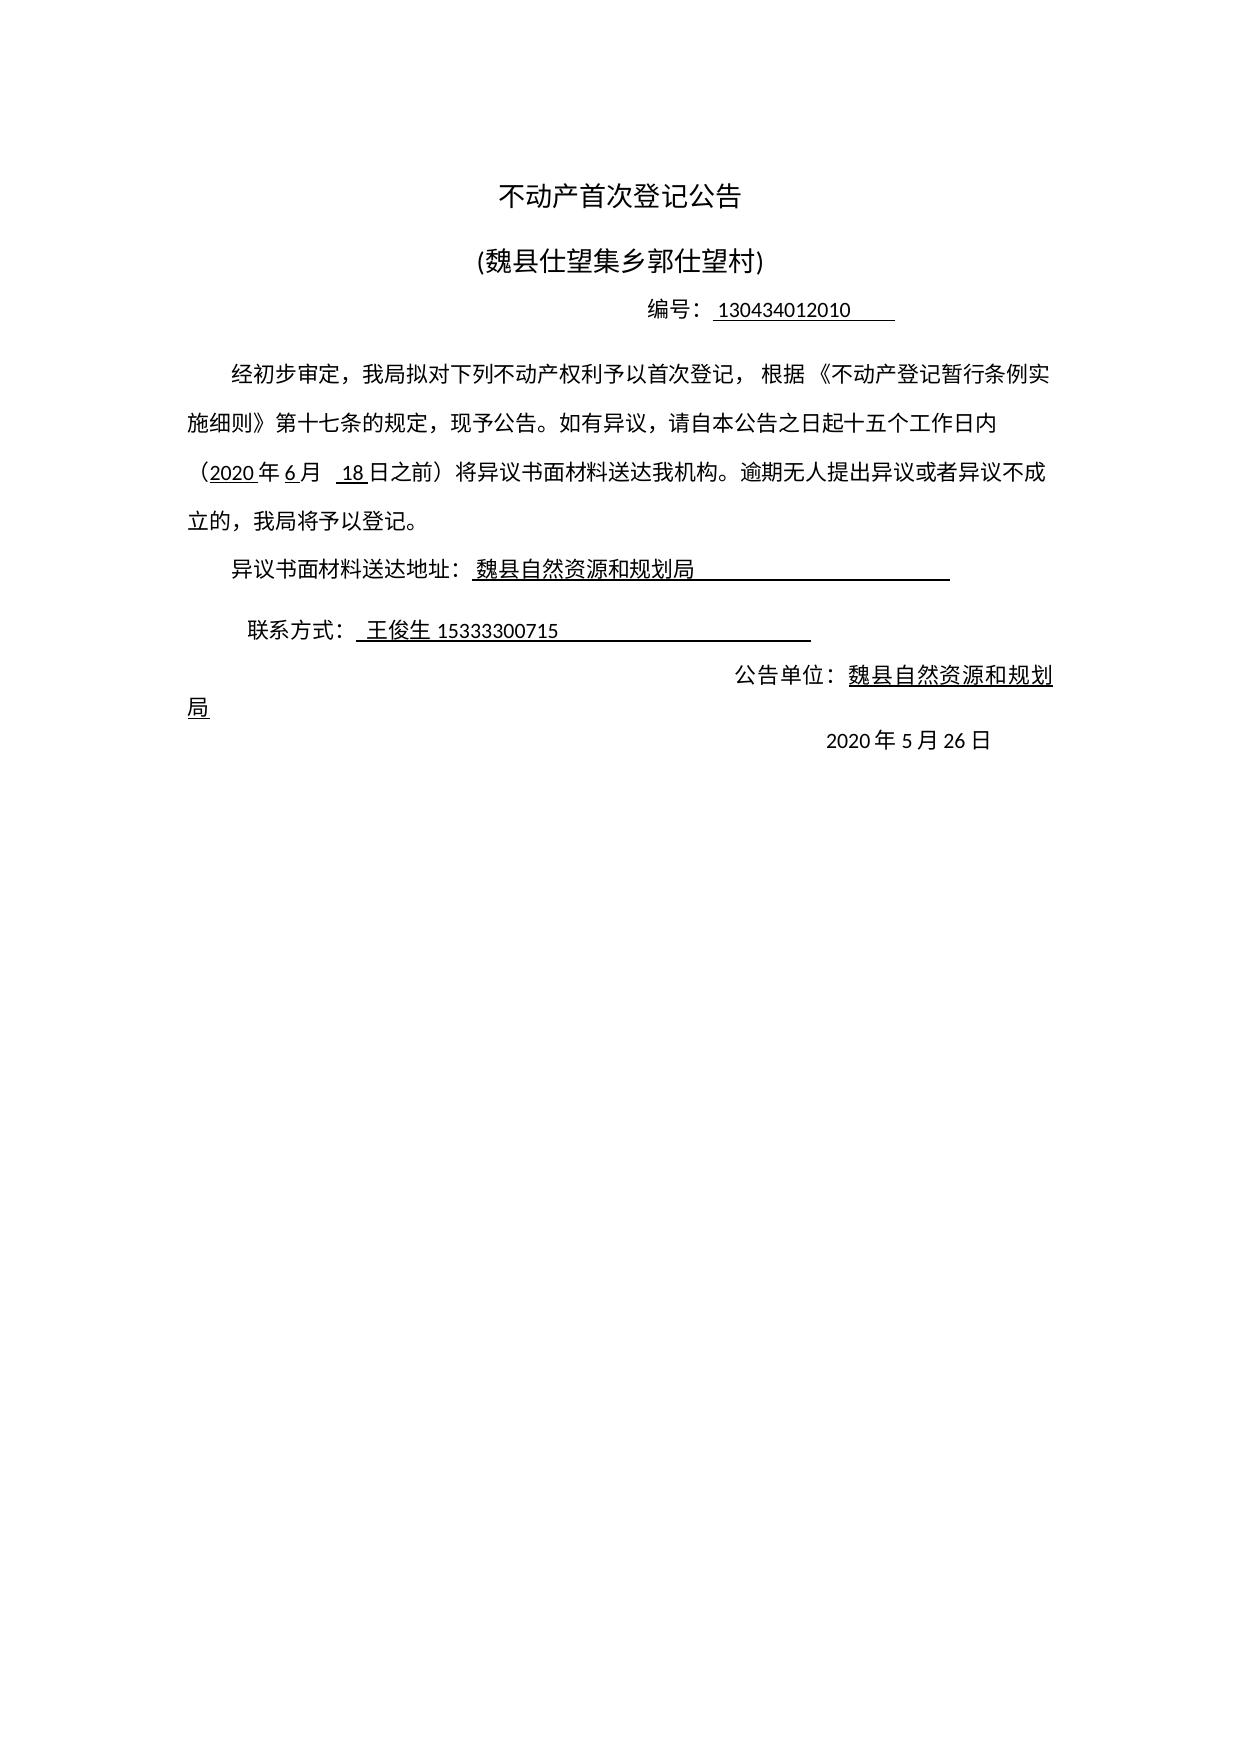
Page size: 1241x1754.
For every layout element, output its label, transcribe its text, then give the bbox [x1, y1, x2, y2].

text 公告单位：魏县自然资源和规划局 [187, 657, 1053, 722]
text 2020年 5月26日 [187, 722, 1053, 755]
text 不动产首次登记公告 [187, 162, 1053, 227]
text (魏县仕望集乡郭仕望村) [187, 227, 1053, 292]
text 异议书面材料送达地址： 魏县自然资源和规划局 [187, 552, 1053, 584]
text 联系方式： 王俊生 15333300715 [187, 612, 1053, 645]
text 编号： 130434012010 [187, 292, 1053, 324]
text 经初步审定，我局拟对下列不动产权利予以首次登记， 根据 《不动产登记暂行条例实施细则》第十七条的规定，现予公告。如有异议，请自本公告之日起十五个工作日内（2020年6月 18日之前）将异议书面材料送达我机构。逾期无人提出异议或者异议不成立的，我局将予以登记。 [187, 357, 1053, 536]
